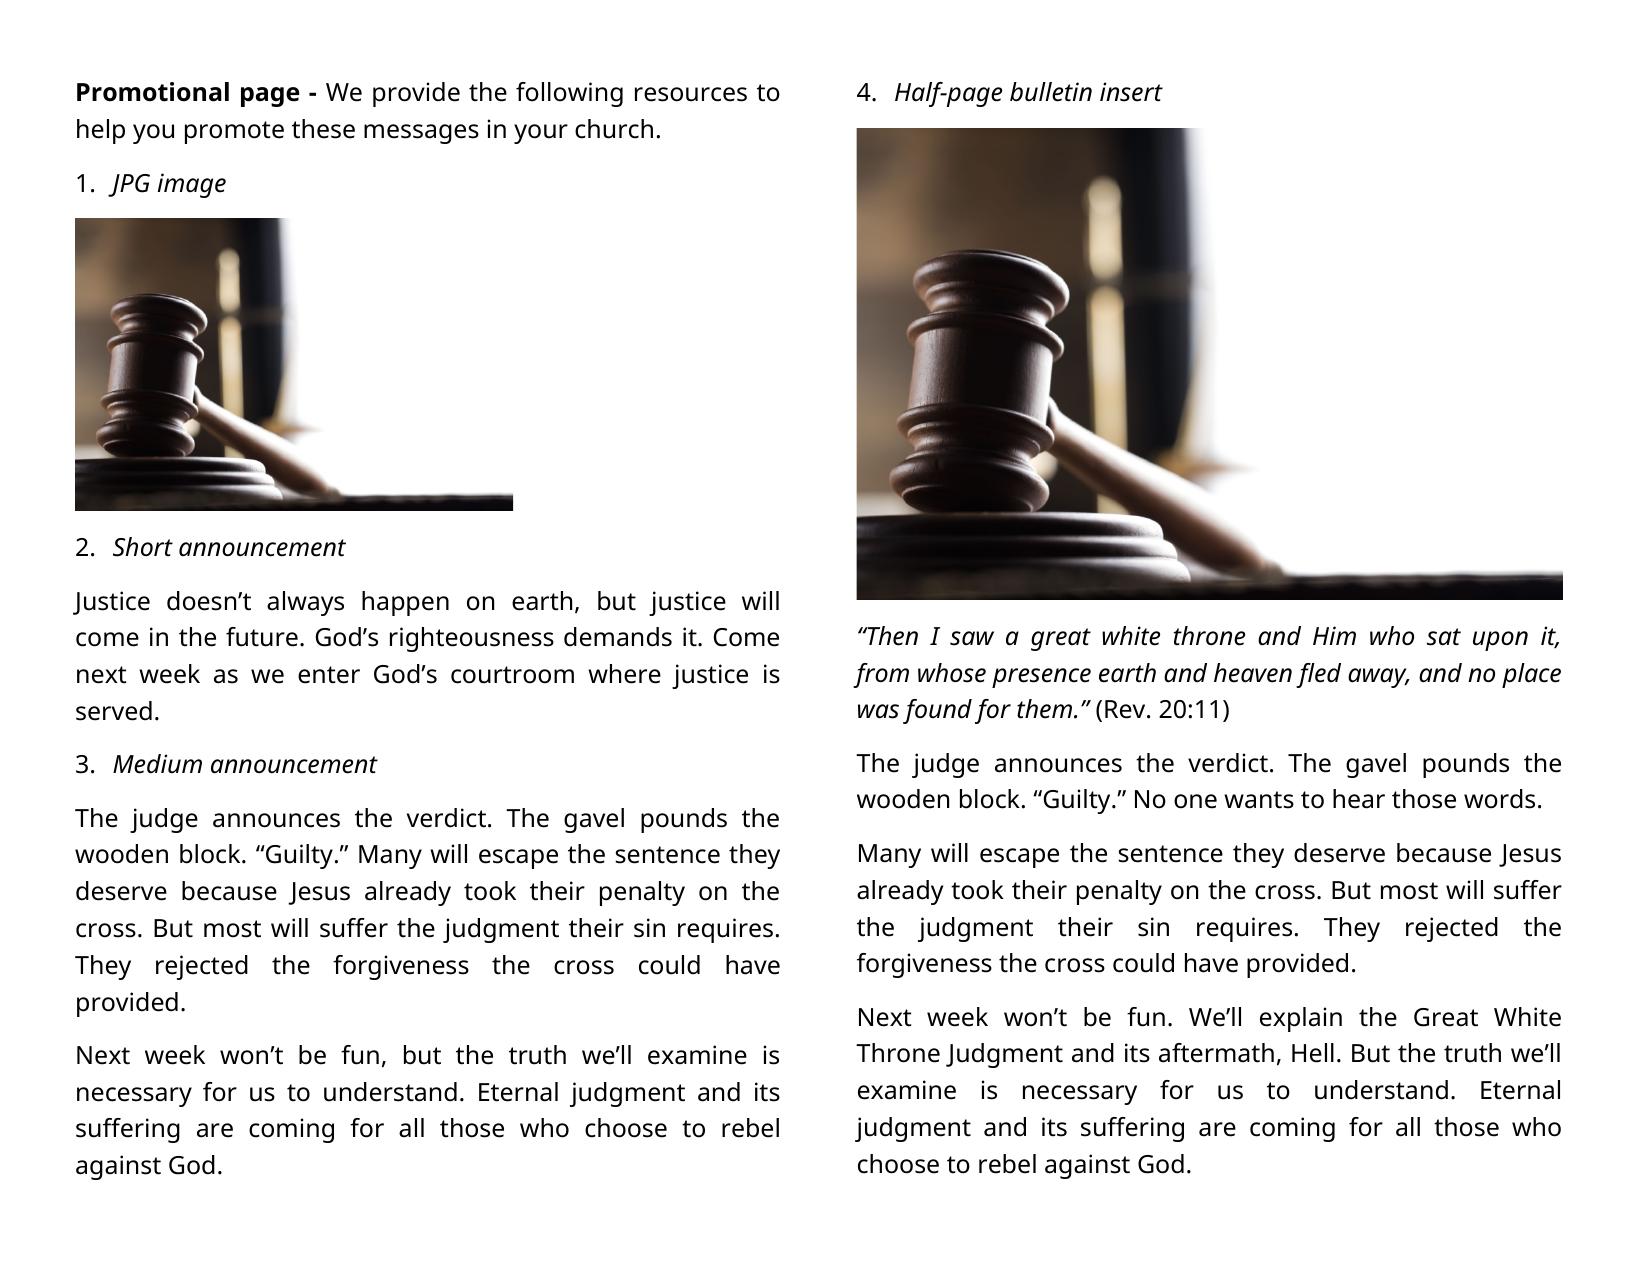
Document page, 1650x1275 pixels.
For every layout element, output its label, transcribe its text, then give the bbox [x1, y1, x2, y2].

picture [75, 218, 514, 511]
text Next week won’t be fun, but the truth we’ll examine is necessary for us to understand. Eternal judgment and its suffering are coming for all those who choose to rebel against God. [75, 1038, 781, 1182]
text The judge announces the verdict. The gavel pounds the wooden block. “Guilty.” Many will escape the sentence they deserve because Jesus already took their penalty on the cross. But most will suffer the judgment their sin requires. They rejected the forgiveness the cross could have provided. [75, 800, 781, 1018]
text Justice doesn’t always happen on earth, but justice will come in the future. God’s righteousness demands it. Come next week as we enter God’s courtroom where justice is served. [75, 583, 781, 727]
text Promotional page - We provide the following resources to help you promote these messages in your church. [75, 75, 781, 146]
list Short announcement [75, 530, 781, 564]
picture [856, 128, 1563, 600]
text Next week won’t be fun. We’ll explain the Great White Throne Judgment and its aftermath, Hell. But the truth we’ll examine is necessary for us to understand. Eternal judgment and its suffering are coming for all those who choose to rebel against God. [856, 999, 1563, 1181]
list Half-page bulletin insert [856, 75, 1563, 109]
list JPG image [75, 165, 781, 199]
text Many will escape the sentence they deserve because Jesus already took their penalty on the cross. But most will suffer the judgment their sin requires. They rejected the forgiveness the cross could have provided. [856, 836, 1563, 980]
text The judge announces the verdict. The gavel pounds the wooden block. “Guilty.” No one wants to hear those words. [856, 745, 1563, 816]
text “Then I saw a great white throne and Him who sat upon it, from whose presence earth and heaven fled away, and no place was found for them.” (Rev. 20:11) [856, 618, 1563, 726]
list Medium announcement [75, 747, 781, 781]
